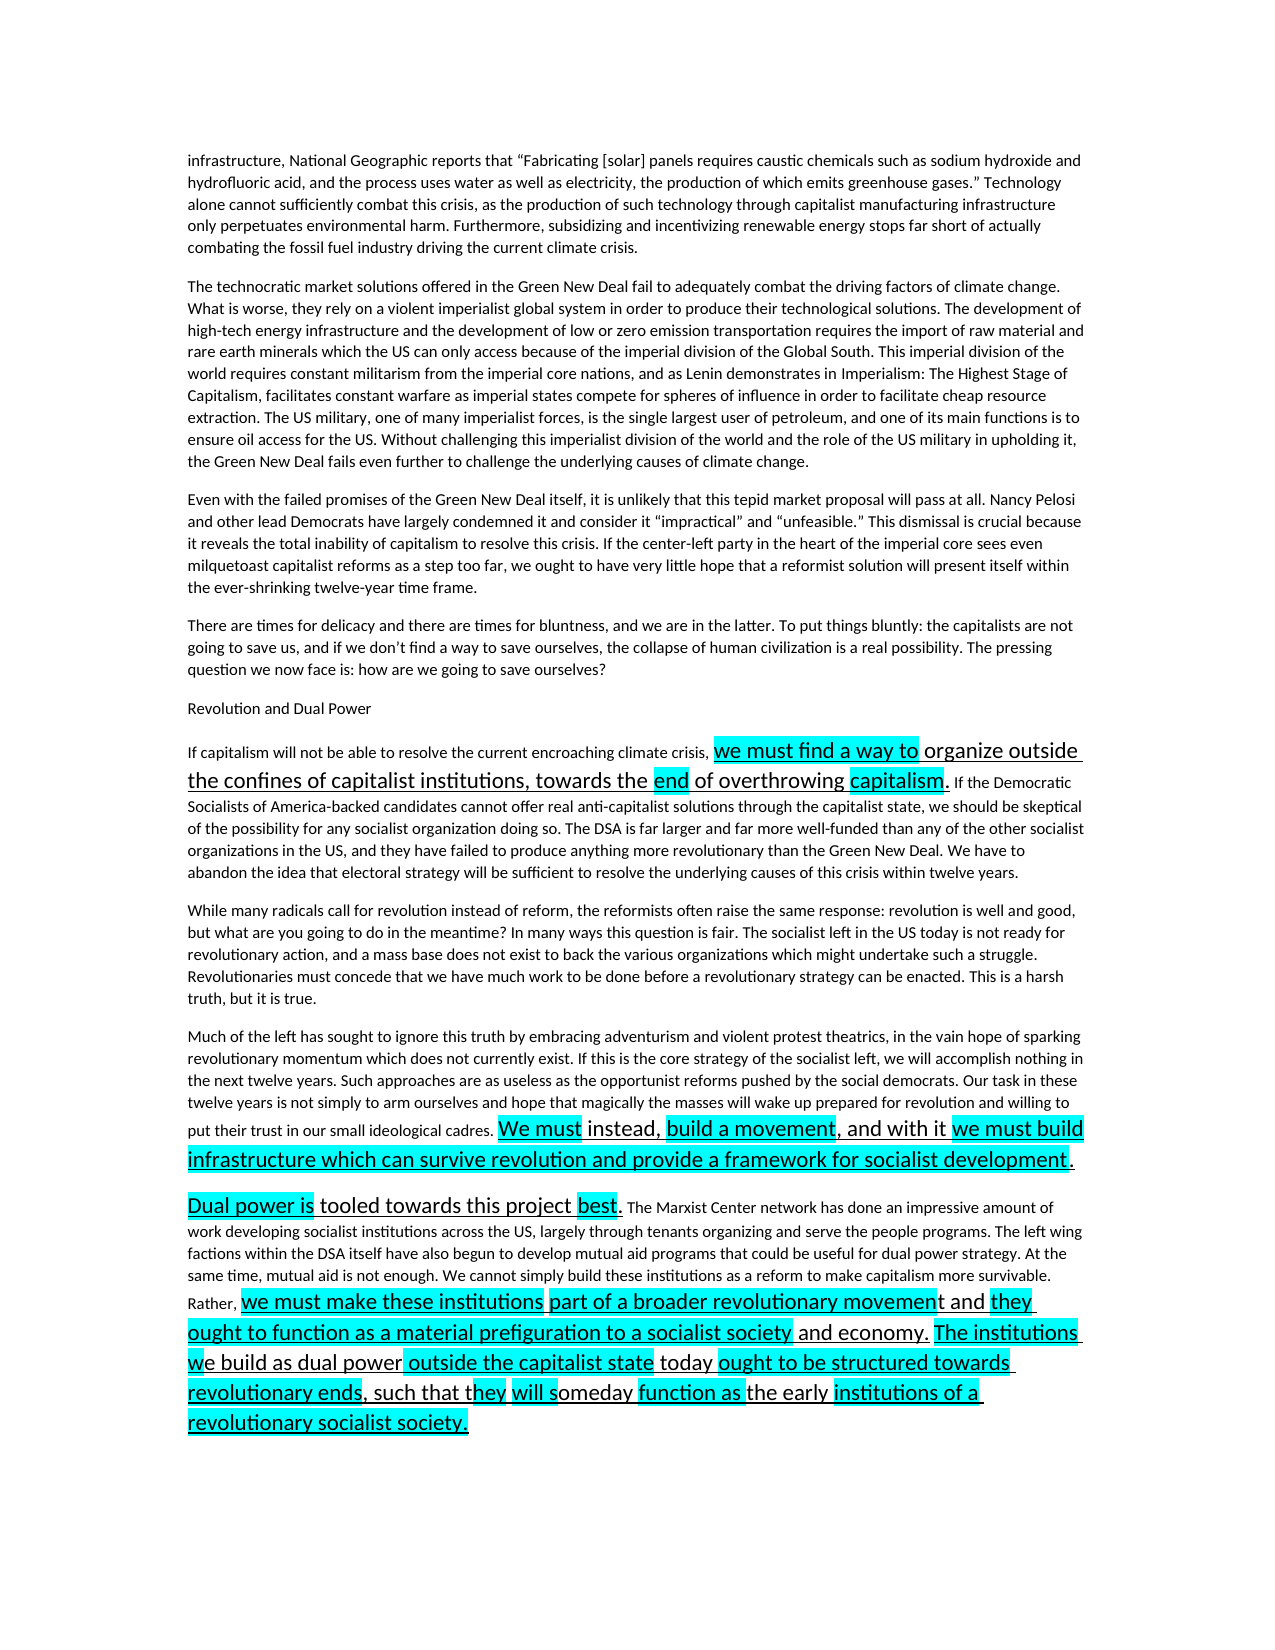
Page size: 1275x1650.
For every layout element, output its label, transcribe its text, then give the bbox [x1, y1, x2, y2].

text Revolution and Dual Power [187, 698, 1087, 718]
text Much of the left has sought to ignore this truth by embracing adventurism and violent protest theatrics, in the vain hope of sparking revolutionary momentum which does not currently exist. If this is the core strategy of the socialist left, we will accomplish nothing in the next twelve years. Such approaches are as useless as the opportunist reforms pushed by the social democrats. Our task in these twelve years is not simply to arm ourselves and hope that magically the masses will wake up prepared for revolution and willing to put their trust in our small ideological cadres. We must instead, build a movement, and with it we must build infrastructure which can survive revolution and provide a framework for socialist development. [187, 1026, 1087, 1173]
text While many radicals call for revolution instead of reform, the reformists often raise the same response: revolution is well and good, but what are you going to do in the meantime? In many ways this question is fair. The socialist left in the US today is not ready for revolutionary action, and a mass base does not exist to back the various organizations which might undertake such a struggle. Revolutionaries must concede that we have much work to be done before a revolutionary strategy can be enacted. This is a harsh truth, but it is true. [187, 900, 1087, 1008]
text There are times for delicacy and there are times for bluntness, and we are in the latter. To put things bluntly: the capitalists are not going to save us, and if we don’t find a way to save ourselves, the collapse of human civilization is a real possibility. The pressing question we now face is: how are we going to save ourselves? [187, 616, 1087, 680]
text Dual power is tooled towards this project best. The Marxist Center network has done an impressive amount of work developing socialist institutions across the US, largely through tenants organizing and serve the people programs. The left wing factions within the DSA itself have also begun to develop mutual aid programs that could be useful for dual power strategy. At the same time, mutual aid is not enough. We cannot simply build these institutions as a reform to make capitalism more survivable. Rather, we must make these institutions part of a broader revolutionary movement and they ought to function as a material prefiguration to a socialist society and economy. The institutions we build as dual power outside the capitalist state today ought to be structured towards revolutionary ends, such that they will someday function as the early institutions of a revolutionary socialist society. [187, 1192, 1087, 1436]
text If capitalism will not be able to resolve the current encroaching climate crisis, we must find a way to organize outside the confines of capitalist institutions, towards the end of overthrowing capitalism. If the Democratic Socialists of America-backed candidates cannot offer real anti-capitalist solutions through the capitalist state, we should be skeptical of the possibility for any socialist organization doing so. The DSA is far larger and far more well-funded than any of the other socialist organizations in the US, and they have failed to produce anything more revolutionary than the Green New Deal. We have to abandon the idea that electoral strategy will be sufficient to resolve the underlying causes of this crisis within twelve years. [187, 736, 1087, 882]
text Even with the failed promises of the Green New Deal itself, it is unlikely that this tepid market proposal will pass at all. Nancy Pelosi and other lead Democrats have largely condemned it and consider it “impractical” and “unfeasible.” This dismissal is crucial because it reveals the total inability of capitalism to resolve this crisis. If the center-left party in the heart of the imperial core sees even milquetoast capitalist reforms as a step too far, we ought to have very little hope that a reformist solution will present itself within the ever-shrinking twelve-year time frame. [187, 489, 1087, 597]
text The technocratic market solutions offered in the Green New Deal fail to adequately combat the driving factors of climate change. What is worse, they rely on a violent imperialist global system in order to produce their technological solutions. The development of high-tech energy infrastructure and the development of low or zero emission transportation requires the import of raw material and rare earth minerals which the US can only access because of the imperial division of the Global South. This imperial division of the world requires constant militarism from the imperial core nations, and as Lenin demonstrates in Imperialism: The Highest Stage of Capitalism, facilitates constant warfare as imperial states compete for spheres of influence in order to facilitate cheap resource extraction. The US military, one of many imperialist forces, is the single largest user of petroleum, and one of its main functions is to ensure oil access for the US. Without challenging this imperialist division of the world and the role of the US military in upholding it, the Green New Deal fails even further to challenge the underlying causes of climate change. [187, 276, 1087, 471]
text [187, 150, 1087, 258]
